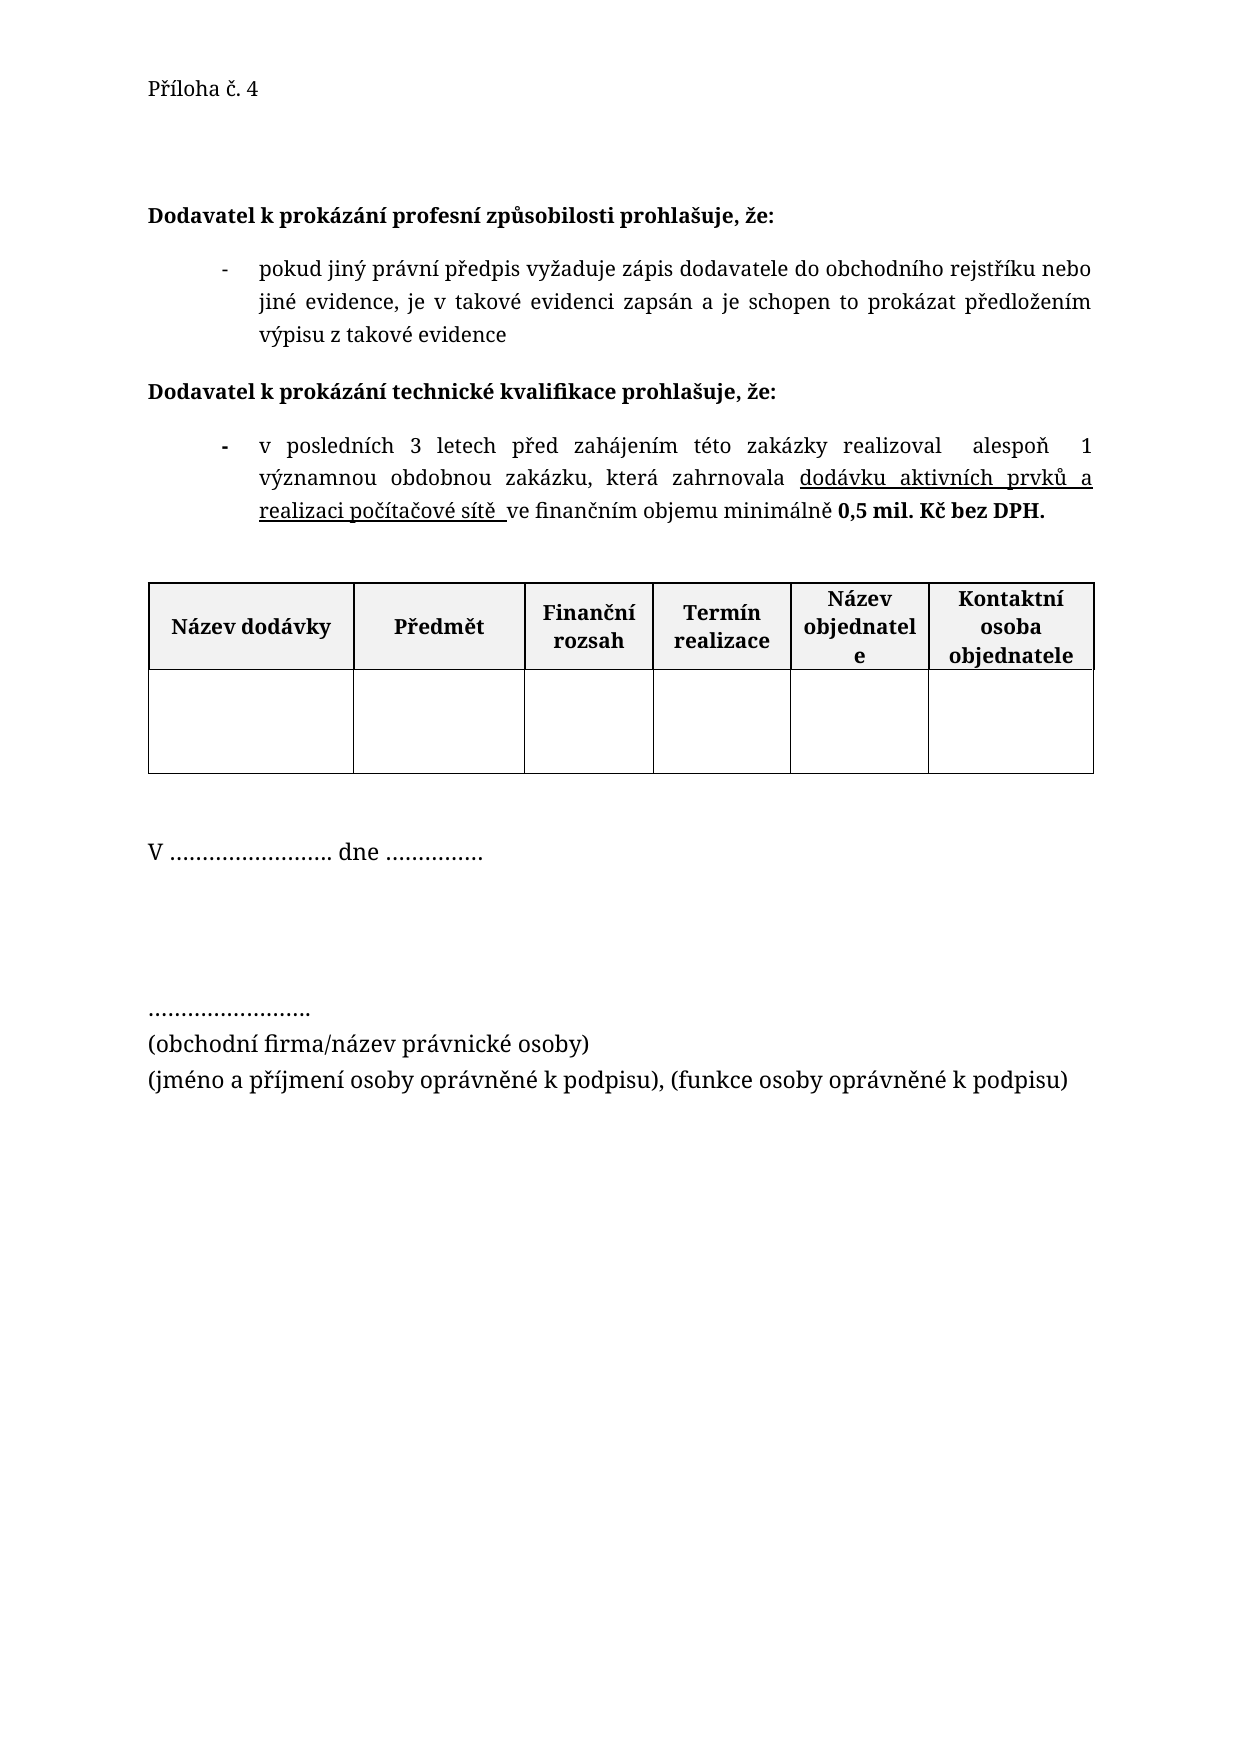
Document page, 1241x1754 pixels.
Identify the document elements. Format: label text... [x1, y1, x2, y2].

text (obchodní firma/název právnické osoby) [148, 1028, 1093, 1059]
text ……………………. [148, 992, 1093, 1024]
list pokud jiný právní předpis vyžaduje zápis dodavatele do obchodního rejstříku nebo jiné evidence, je v takové evidenci zapsán a je schopen to prokázat předložením výpisu z takové evidence [221, 254, 1093, 348]
list v posledních 3 letech před zahájením této zakázky realizoval alespoň 1 významnou obdobnou zakázku, která zahrnovala dodávku aktivních prvků a realizaci počítačové sítě ve finančním objemu minimálně 0,5 mil. Kč bez DPH. [221, 431, 1093, 524]
text Dodavatel k prokázání technické kvalifikace prohlašuje, že: [148, 377, 1093, 406]
table_header Název dodávky [150, 584, 353, 669]
text V ……………………. dne …………… [148, 836, 1093, 867]
table_cell [525, 670, 653, 773]
table_header Termín realizace [654, 584, 790, 669]
text Dodavatel k prokázání profesní způsobilosti prohlašuje, že: [148, 201, 1093, 229]
table_cell [791, 670, 928, 773]
table_header Finanční rozsah [526, 584, 652, 669]
text (jméno a příjmení osoby oprávněné k podpisu), (funkce osoby oprávněné k podpisu) [148, 1064, 1093, 1096]
table_cell [149, 670, 353, 773]
table_cell [929, 669, 1093, 773]
table_cell [654, 670, 790, 773]
table_header Kontaktní osoba objednatele [930, 584, 1093, 669]
table_cell [354, 670, 524, 773]
table_header Název objednatele [792, 584, 928, 669]
table_header Předmět [355, 584, 524, 669]
